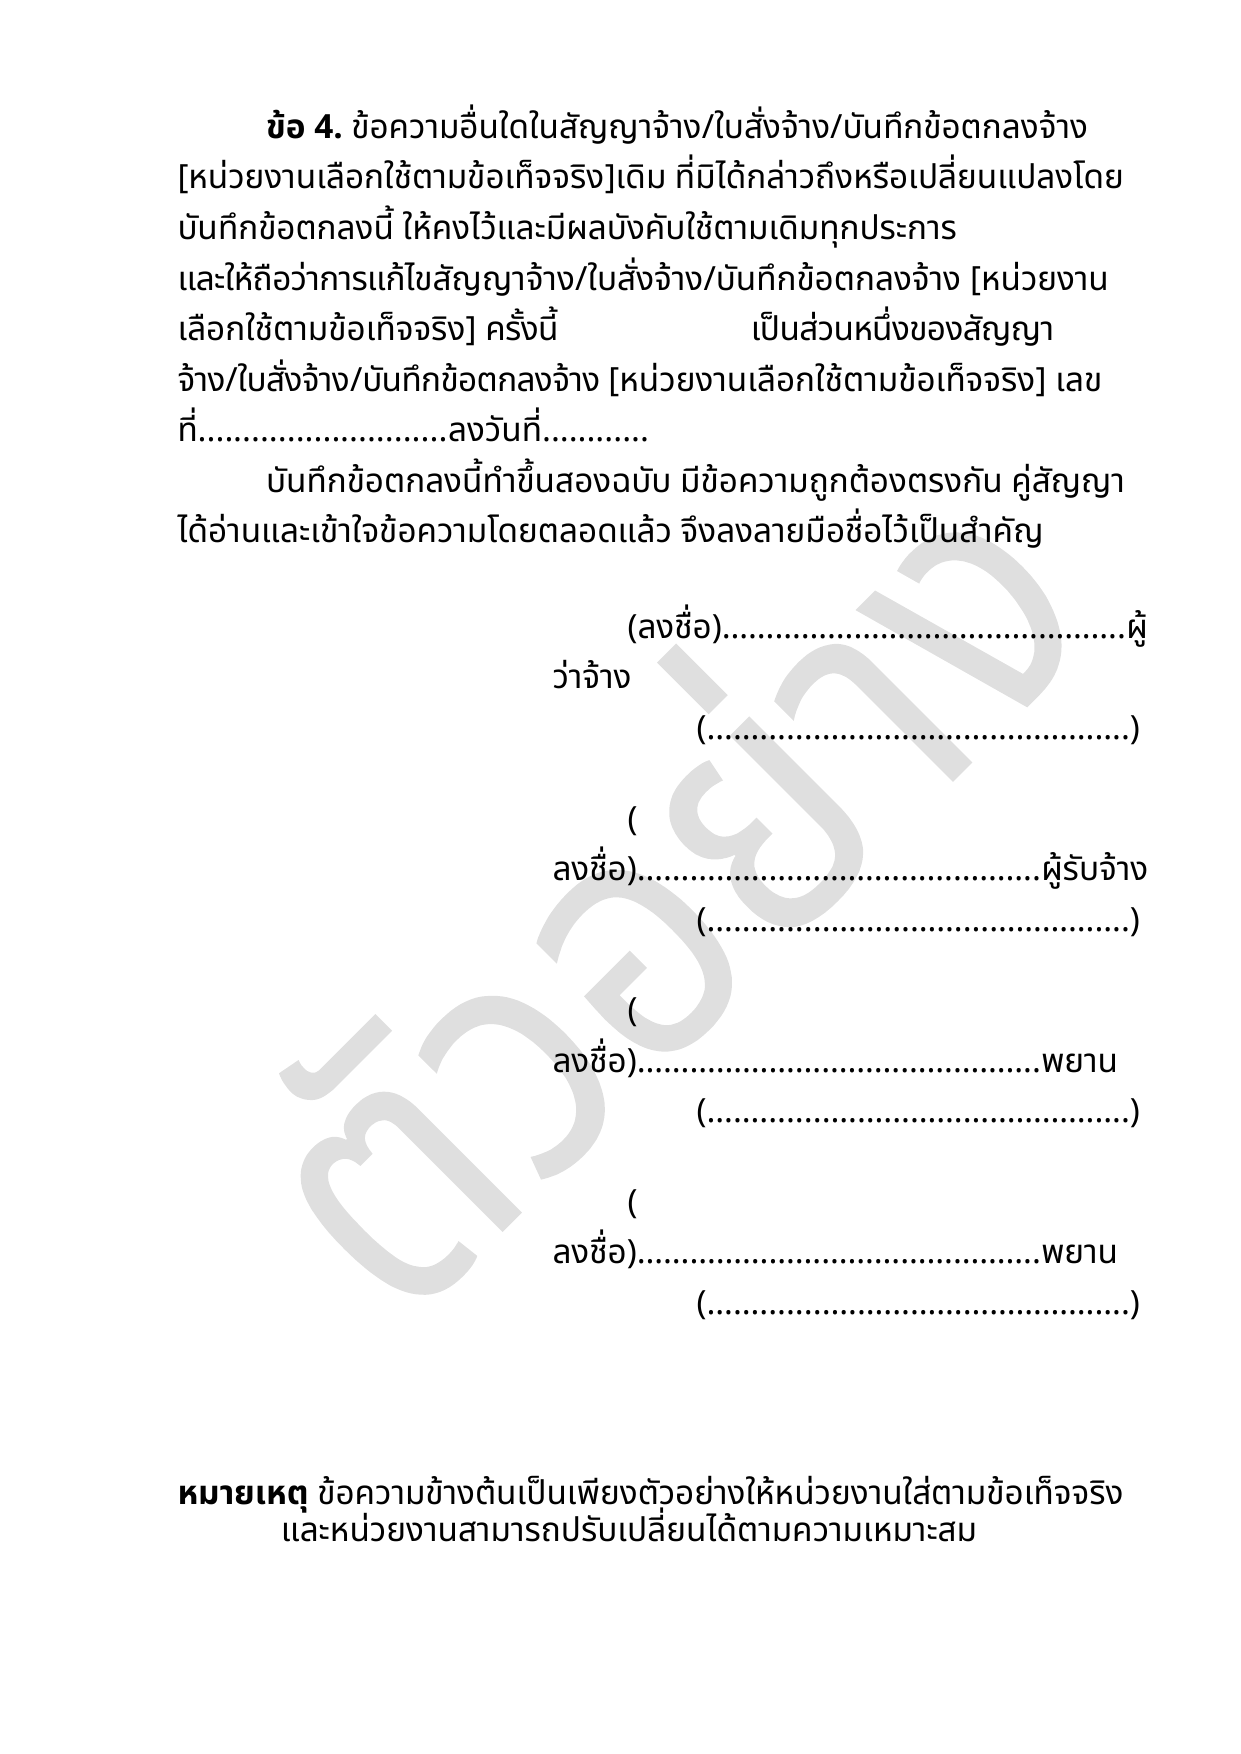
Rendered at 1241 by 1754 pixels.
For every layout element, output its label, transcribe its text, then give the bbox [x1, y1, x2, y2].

text (ลงชื่อ)……………………………………….พยาน [552, 986, 1163, 1087]
text (ลงชื่อ)……………………………………….ผู้ว่าจ้าง [552, 603, 1163, 704]
text (ลงชื่อ)……………………………………….พยาน [552, 1178, 1163, 1279]
text (……........……...…………………….) [552, 1087, 1166, 1133]
text บันทึกข้อตกลงนี้ทำขึ้นสองฉบับ มีข้อความถูกต้องตรงกัน คู่สัญญาได้อ่านและเข้าใจข้อความโดยตลอดแล้ว จึงลงลายมือชื่อไว้เป็นสำคัญ [177, 457, 1128, 558]
text (……........……...…………………….) [552, 1279, 1166, 1324]
text หมายเหตุ ข้อความข้างต้นเป็นเพียงตัวอย่างให้หน่วยงานใส่ตามข้อเท็จจริง และหน่วยงานสามารถปรับเปลี่ยนได้ตามความเหมาะสม [177, 1474, 1128, 1549]
text ข้อ 4. ข้อความอื่นใดในสัญญาจ้าง/ใบสั่งจ้าง/บันทึกข้อตกลงจ้าง [หน่วยงานเลือกใช้ตามข้อเท็จจริง]เดิม ที่มิได้กล่าวถึงหรือเปลี่ยนแปลงโดยบันทึกข้อตกลงนี้ ให้คงไว้และมีผลบังคับใช้ตามเดิมทุกประการ และให้ถือว่าการแก้ไขสัญญาจ้าง/ใบสั่งจ้าง/บันทึกข้อตกลงจ้าง [หน่วยงานเลือกใช้ตามข้อเท็จจริง] ครั้งนี้ เป็นส่วนหนึ่งของสัญญาจ้าง/ใบสั่งจ้าง/บันทึกข้อตกลงจ้าง [หน่วยงานเลือกใช้ตามข้อเท็จจริง] เลขที่............................ลงวันที่............ [177, 103, 1128, 457]
text (ลงชื่อ)……………………………………….ผู้รับจ้าง [552, 795, 1163, 896]
text (……........……...…………………….) [552, 704, 1166, 749]
text (……........……...…………………….) [552, 896, 1166, 941]
